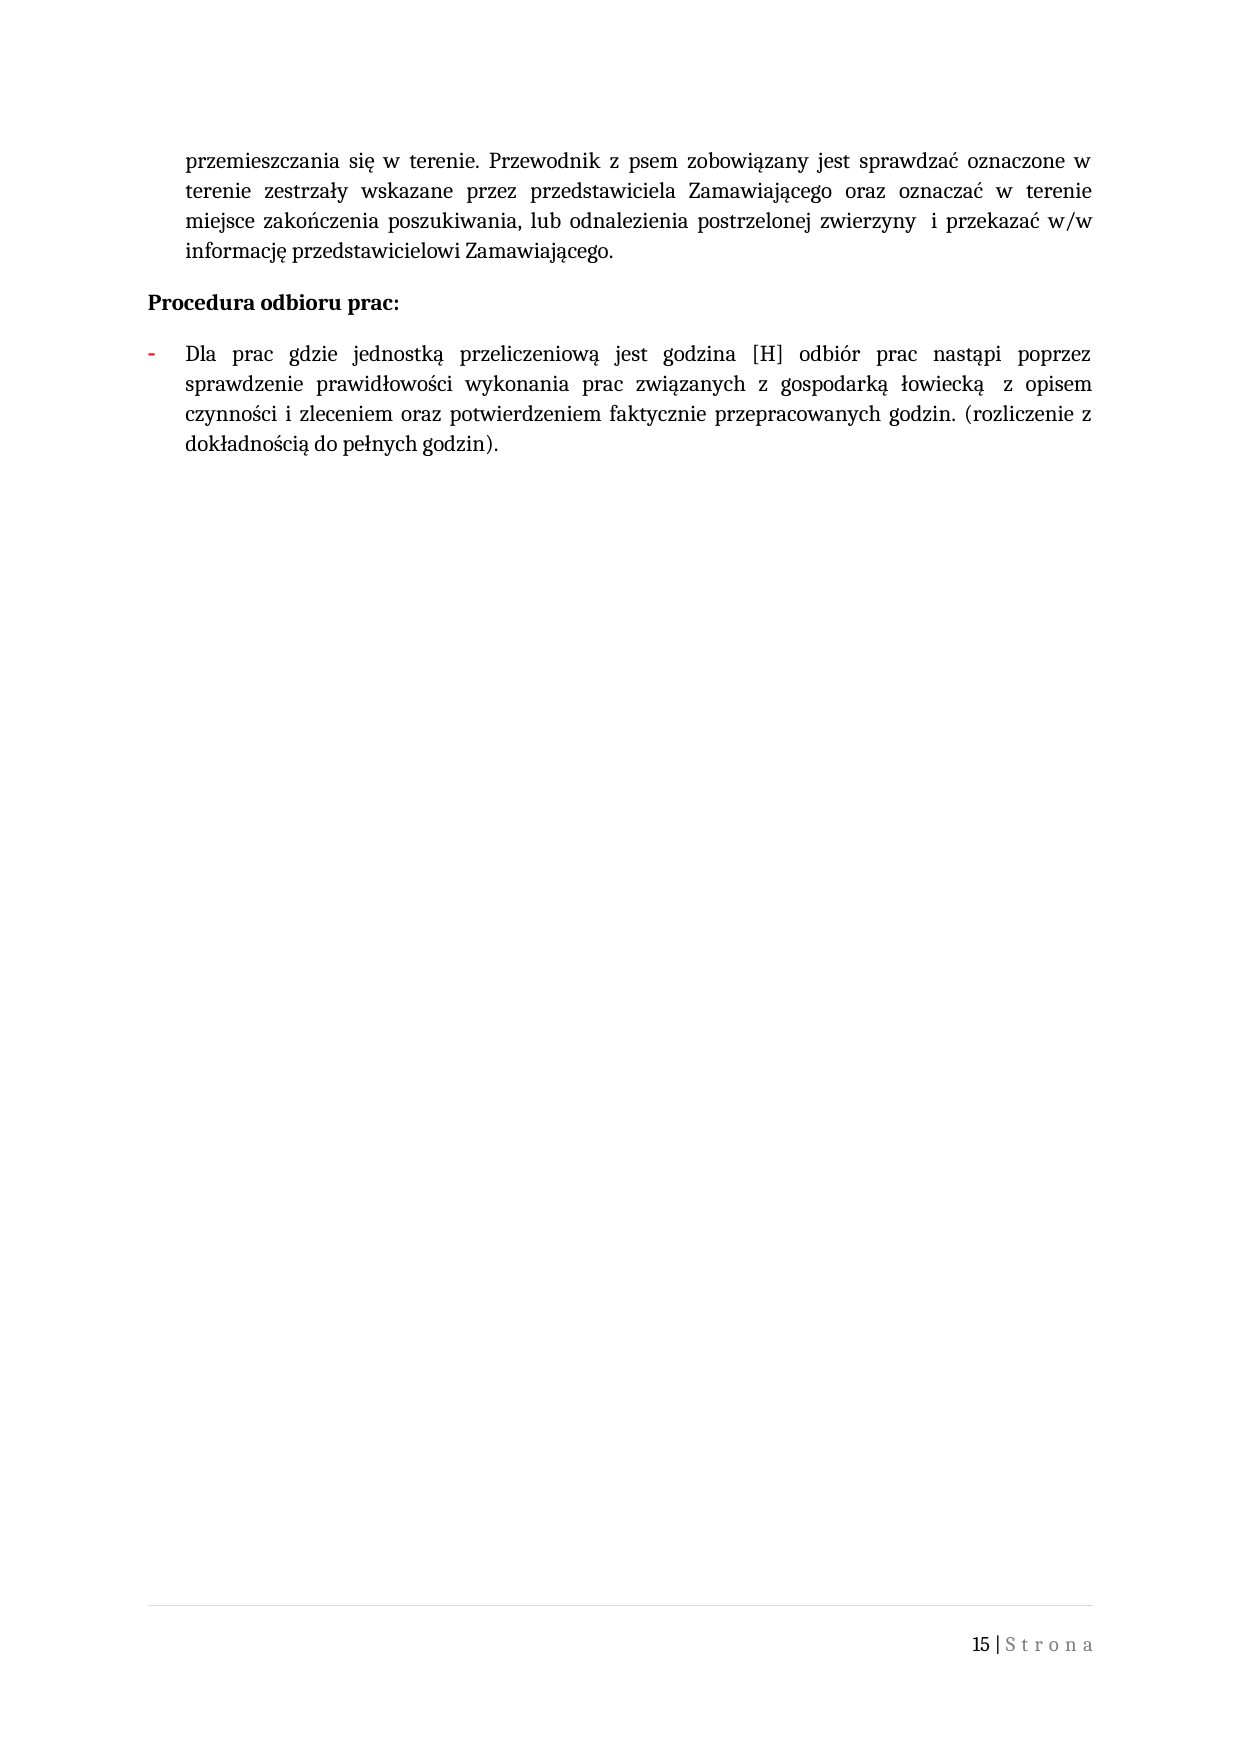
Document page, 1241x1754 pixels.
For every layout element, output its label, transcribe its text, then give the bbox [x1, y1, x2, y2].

text Procedura odbioru prac: [148, 289, 1093, 316]
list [148, 148, 1093, 264]
list Dla prac gdzie jednostką przeliczeniową jest godzina [H] odbiór prac nastąpi poprzez sprawdzenie prawidłowości wykonania prac związanych z gospodarką łowiecką z opisem czynności i zleceniem oraz potwierdzeniem faktycznie przepracowanych godzin. (rozliczenie z dokładnością do pełnych godzin). [148, 340, 1093, 457]
